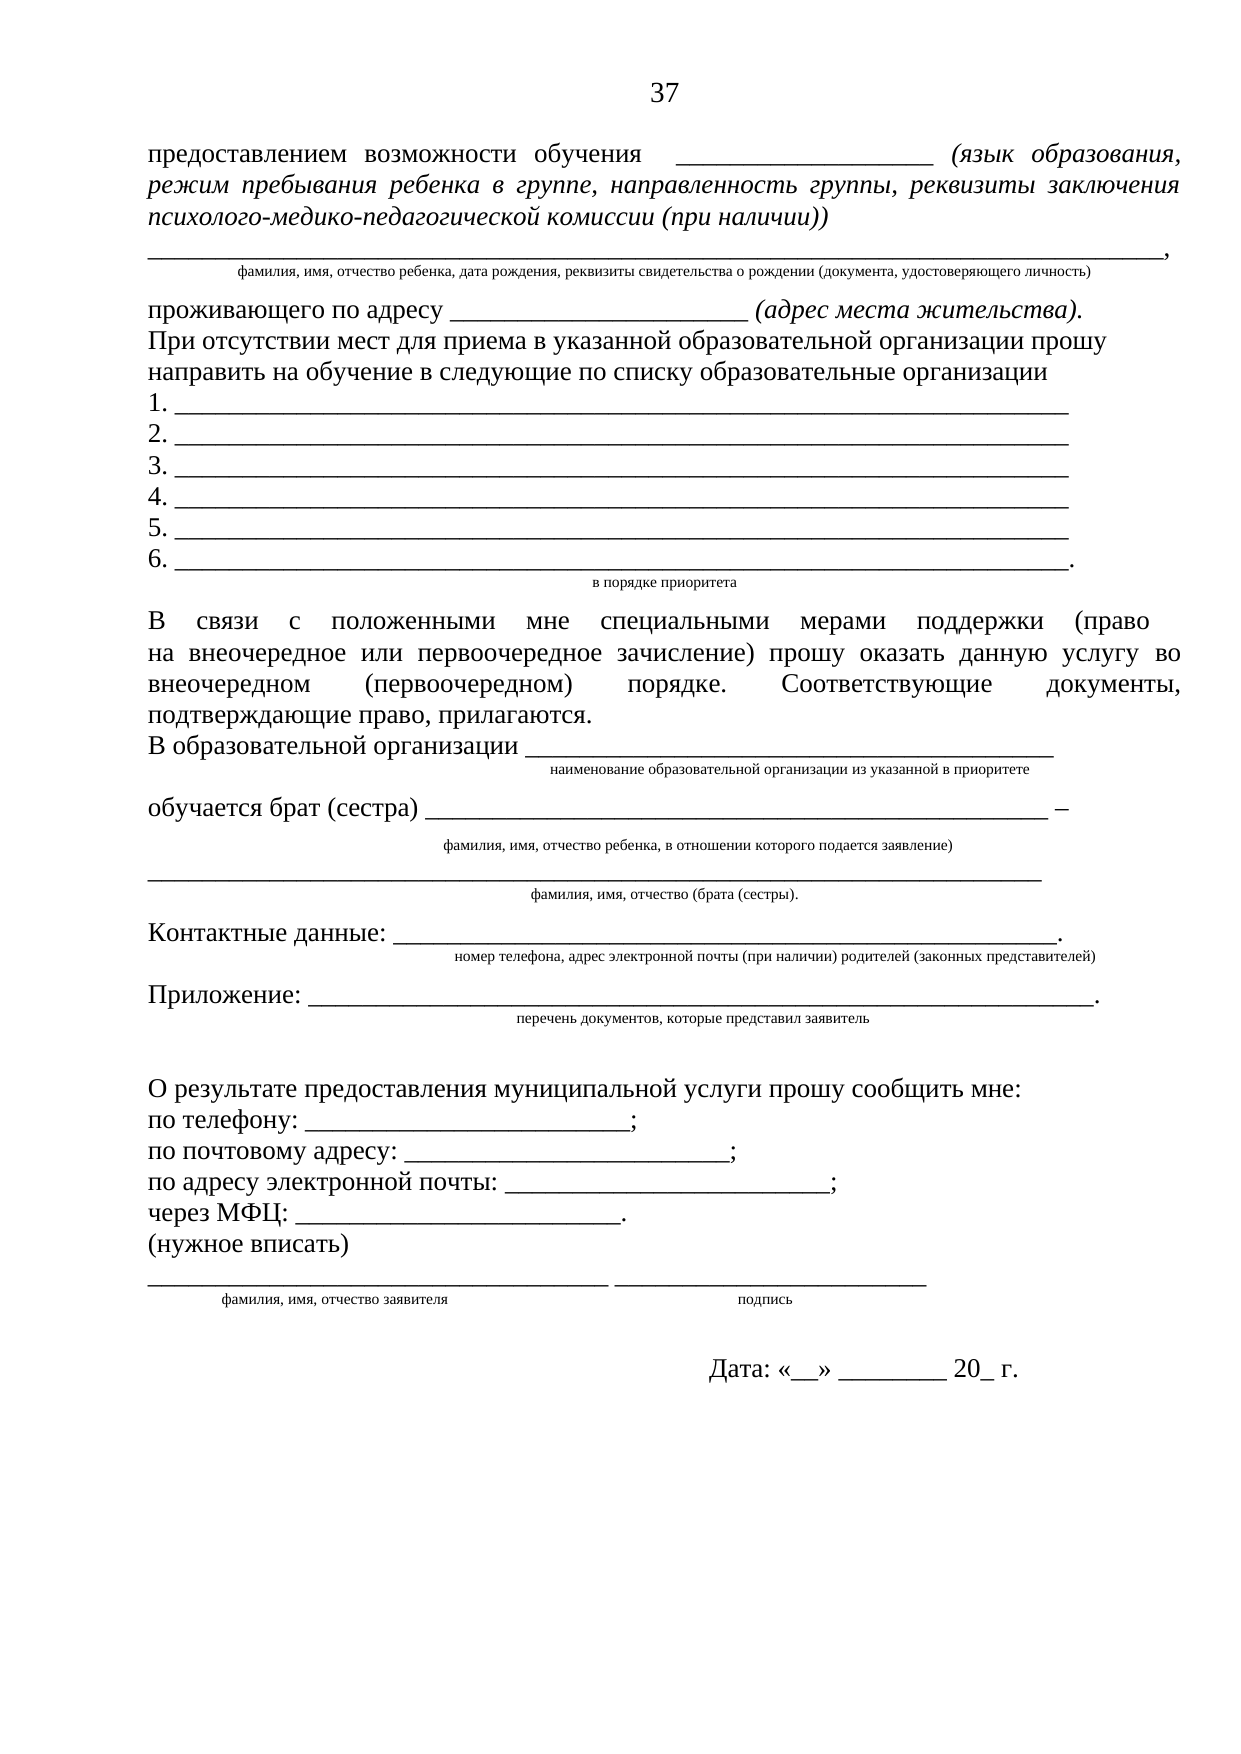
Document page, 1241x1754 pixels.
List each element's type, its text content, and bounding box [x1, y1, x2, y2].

text по адресу электронной почты: ________________________; [148, 1165, 1181, 1196]
text О результате предоставления муниципальной услуги прошу сообщить мне: [148, 1072, 1181, 1103]
text 1. __________________________________________________________________ [148, 386, 1181, 418]
text в порядке приоритета [148, 573, 1181, 604]
text наименование образовательной организации из указанной в приоритете [148, 760, 1181, 791]
text __________________________________________________________________ [148, 854, 1181, 885]
text номер телефона, адрес электронной почты (при наличии) родителей (законных представителей) [369, 947, 1181, 978]
text фамилия, имя, отчество ребенка, дата рождения, реквизиты свидетельства о рождении (документа, удостоверяющего личность) [148, 262, 1181, 293]
text перечень документов, которые представил заявитель [443, 1009, 1181, 1041]
text по телефону: ________________________; [148, 1103, 1181, 1134]
text В связи с положенными мне специальными мерами поддержки (право на внеочередное или первоочередное зачисление) прошу оказать данную услугу во внеочередном (первоочередном) порядке. Соответствующие документы, подтверждающие право, прилагаются. [148, 604, 1181, 729]
text В образовательной организации _______________________________________ [148, 729, 1181, 760]
text 3. __________________________________________________________________ [148, 449, 1181, 480]
text фамилия, имя, отчество (брата (сестры). [148, 885, 1181, 916]
text 4. __________________________________________________________________ [148, 480, 1181, 511]
text через МФЦ: ________________________. [148, 1196, 1181, 1227]
text (нужное вписать) [148, 1227, 1181, 1258]
text При отсутствии мест для приема в указанной образовательной организации прошу направить на обучение в следующие по списку образовательные организации [148, 324, 1181, 386]
text фамилия, имя, отчество ребенка, в отношении которого подается заявление) [148, 822, 1181, 854]
text Приложение: __________________________________________________________. [148, 978, 1181, 1009]
text проживающего по адресу ______________________ (адрес места жительства). [148, 293, 1181, 324]
text 6. __________________________________________________________________. [148, 542, 1181, 573]
text 2. __________________________________________________________________ [148, 418, 1181, 449]
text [148, 137, 1181, 231]
text обучается брат (сестра) ______________________________________________ – [148, 791, 1181, 822]
text ___________________________________________________________________________, [148, 231, 1181, 262]
text по почтовому адресу: ________________________; [148, 1134, 1181, 1165]
text 5. __________________________________________________________________ [148, 511, 1181, 542]
text Контактные данные: _________________________________________________. [148, 916, 1181, 947]
text фамилия, имя, отчество заявителя подпись [221, 1290, 1181, 1321]
text Дата: «__» ________ 20_ г. [709, 1352, 1181, 1383]
text __________________________________ _______________________ [148, 1258, 1181, 1290]
